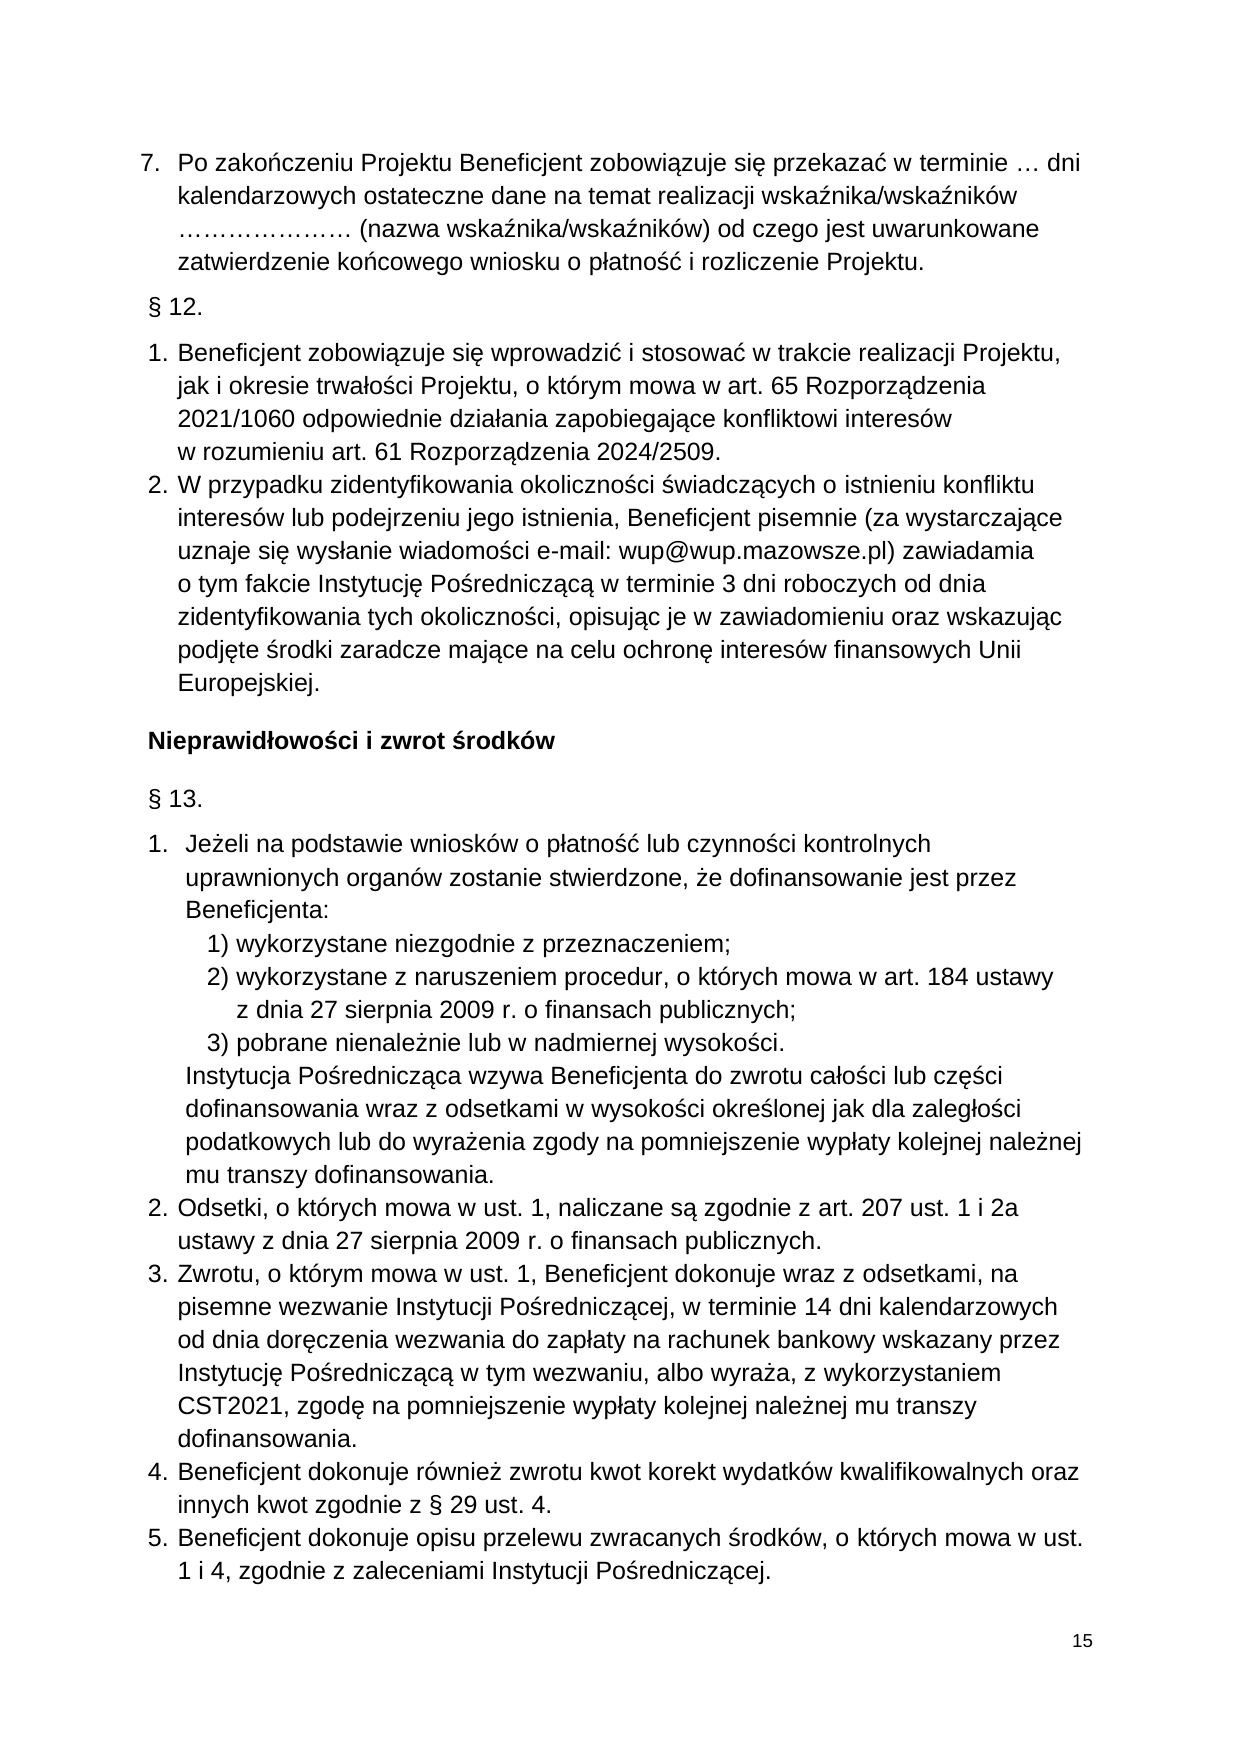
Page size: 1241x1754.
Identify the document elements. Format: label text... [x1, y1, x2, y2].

subtitle § 13. [148, 784, 1093, 813]
list Odsetki, o których mowa w ust. 1, naliczane są zgodnie z art. 207 ust. 1 i 2a ustawy z dnia 27 sierpnia 2009 r. o finansach publicznych. [148, 1193, 1093, 1254]
list Instytucja Pośrednicząca wzywa Beneficjenta do zwrotu całości lub części dofinansowania wraz z odsetkami w wysokości określonej jak dla zaległości podatkowych lub do wyrażenia zgody na pomniejszenie wypłaty kolejnej należnej mu transzy dofinansowania. [185, 1061, 1093, 1188]
list pobrane nienależnie lub w nadmiernej wysokości. [207, 1028, 1093, 1056]
subtitle § 12. [148, 292, 1093, 321]
list Zwrotu, o którym mowa w ust. 1, Beneficjent dokonuje wraz z odsetkami, na pisemne wezwanie Instytucji Pośredniczącej, w terminie 14 dni kalendarzowych od dnia doręczenia wezwania do zapłaty na rachunek bankowy wskazany przez Instytucję Pośredniczącą w tym wezwaniu, albo wyraża, z wykorzystaniem CST2021, zgodę na pomniejszenie wypłaty kolejnej należnej mu transzy dofinansowania. [148, 1259, 1093, 1453]
list Jeżeli na podstawie wniosków o płatność lub czynności kontrolnych uprawnionych organów zostanie stwierdzone, że dofinansowanie jest przez Beneficjenta: [148, 829, 1093, 924]
list W przypadku zidentyfikowania okoliczności świadczących o istnieniu konfliktu interesów lub podejrzeniu jego istnienia, Beneficjent pisemnie (za wystarczające uznaje się wysłanie wiadomości e-mail: wup@wup.mazowsze.pl) zawiadamia o tym fakcie Instytucję Pośredniczącą w terminie 3 dni roboczych od dnia zidentyfikowania tych okoliczności, opisując je w zawiadomieniu oraz wskazując podjęte środki zaradcze mające na celu ochronę interesów finansowych Unii Europejskiej. [148, 470, 1093, 697]
list Po zakończeniu Projektu Beneficjent zobowiązuje się przekazać w terminie … dni kalendarzowych ostateczne dane na temat realizacji wskaźnika/wskaźników ………………… (nazwa wskaźnika/wskaźników) od czego jest uwarunkowane zatwierdzenie końcowego wniosku o płatność i rozliczenie Projektu. [140, 148, 1093, 275]
list wykorzystane niezgodnie z przeznaczeniem; [207, 928, 1093, 957]
subtitle Nieprawidłowości i zwrot środków [148, 726, 1093, 755]
list Beneficjent dokonuje również zwrotu kwot korekt wydatków kwalifikowalnych oraz innych kwot zgodnie z § 29 ust. 4. [148, 1457, 1093, 1519]
list wykorzystane z naruszeniem procedur, o których mowa w art. 184 ustawy z dnia 27 sierpnia 2009 r. o finansach publicznych; [207, 962, 1093, 1023]
list Beneficjent zobowiązuje się wprowadzić i stosować w trakcie realizacji Projektu, jak i okresie trwałości Projektu, o którym mowa w art. 65 Rozporządzenia 2021/1060 odpowiednie działania zapobiegające konfliktowi interesów w rozumieniu art. 61 Rozporządzenia 2024/2509. [148, 338, 1093, 466]
list Beneficjent dokonuje opisu przelewu zwracanych środków, o których mowa w ust. 1 i 4, zgodnie z zaleceniami Instytucji Pośredniczącej. [148, 1523, 1093, 1585]
